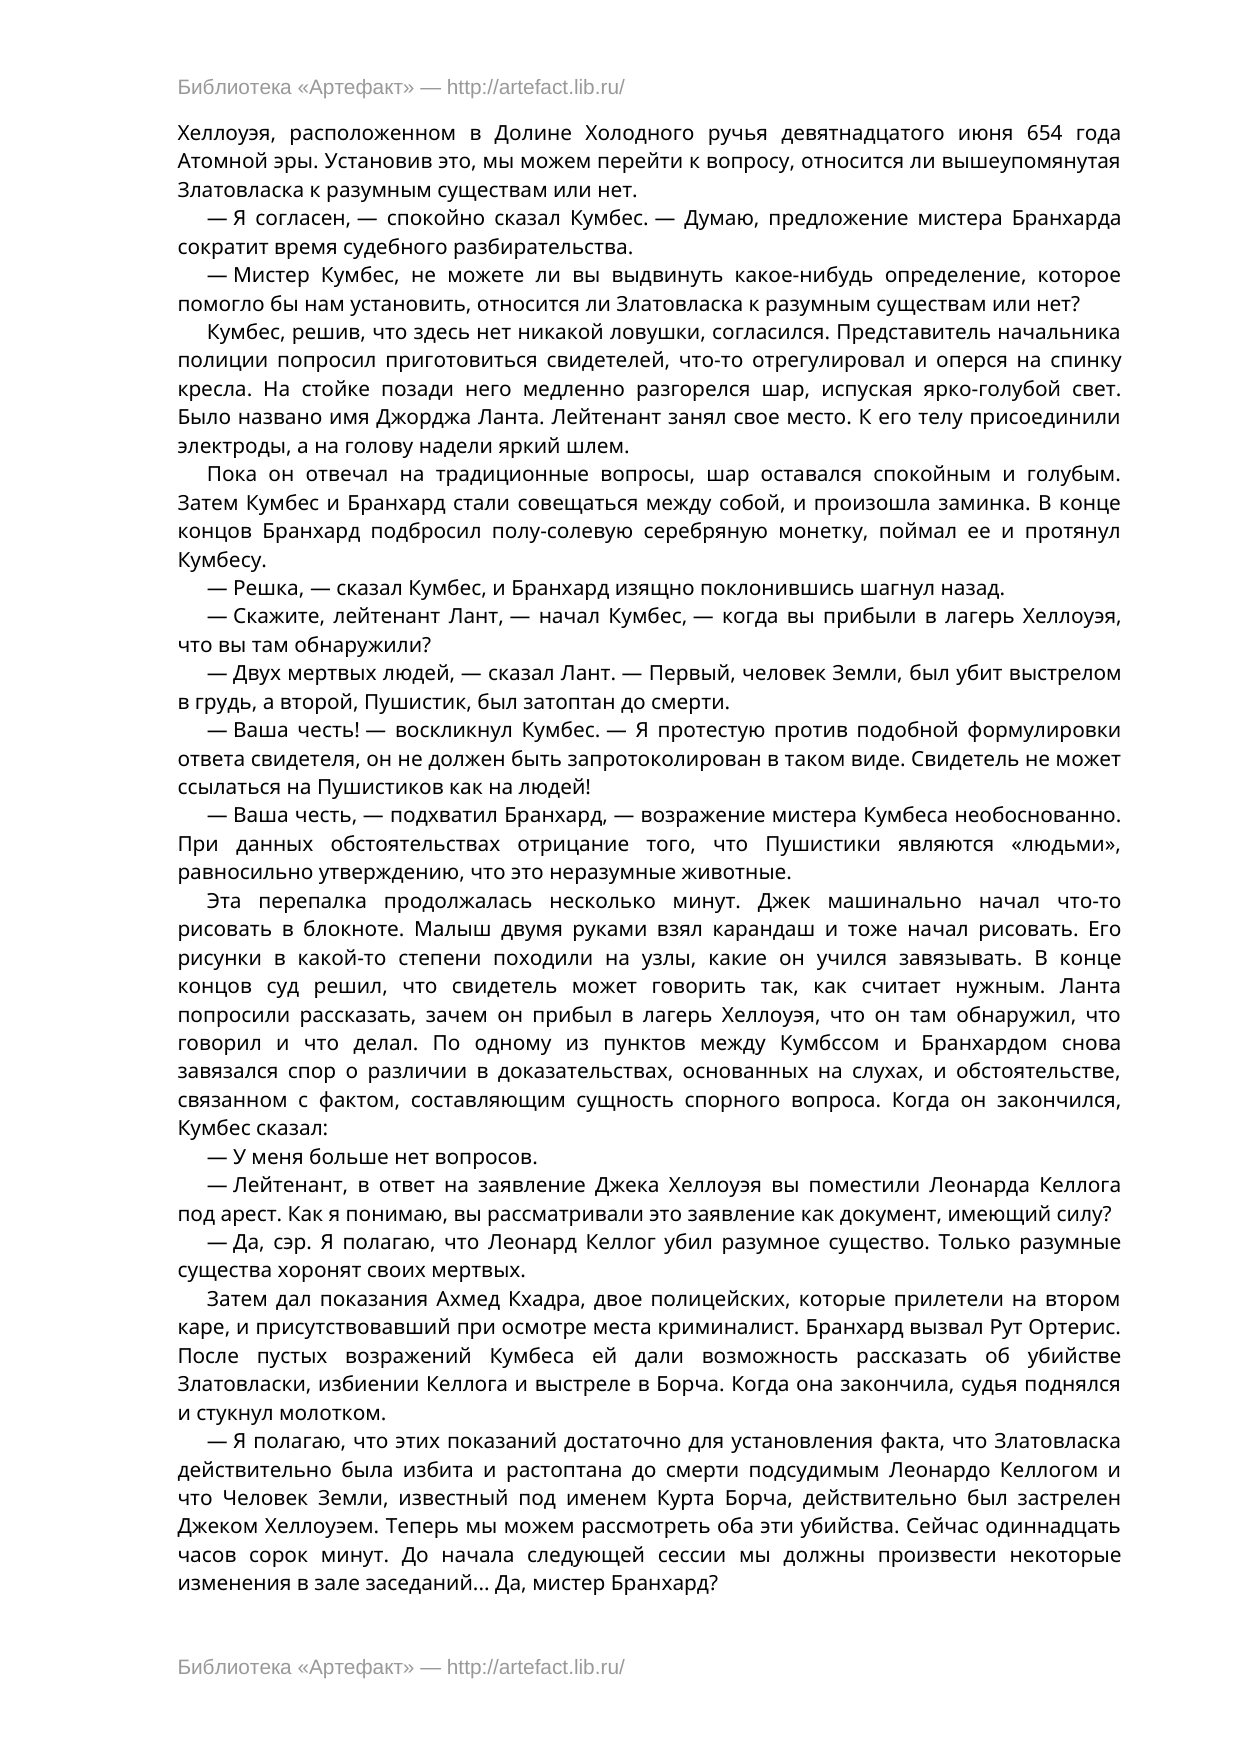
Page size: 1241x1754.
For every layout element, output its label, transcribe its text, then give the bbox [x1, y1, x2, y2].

text — Да, сэр. Я полагаю, что Леонард Келлог убил разумное существо. Только разумные существа хоронят своих мертвых. [177, 1227, 1122, 1284]
text Затем дал показания Ахмед Кхадра, двое полицейских, которые прилетели на втором каре, и присутствовавший при осмотре места криминалист. Бранхард вызвал Рут Ортерис. После пустых возражений Кумбеса ей дали возможность рассказать об убийстве Златовласки, избиении Келлога и выстреле в Борча. Когда она закончила, судья поднялся и стукнул молотком. [177, 1284, 1122, 1426]
text — Двух мертвых людей, — сказал Лант. — Первый, человек Земли, был убит выстрелом в грудь, а второй, Пушистик, был затоптан до смерти. [177, 658, 1122, 715]
text Кумбес, решив, что здесь нет никакой ловушки, согласился. Представитель начальника полиции попросил приготовиться свидетелей, что-то отрегулировал и оперся на спинку кресла. На стойке позади него медленно разгорелся шар, испуская ярко-голубой свет. Было названо имя Джорджа Ланта. Лейтенант занял свое место. К его телу присоединили электроды, а на голову надели яркий шлем. [177, 317, 1122, 459]
text — Решка, — сказал Кумбес, и Бранхард изящно поклонившись шагнул назад. [177, 573, 1122, 602]
text — У меня больше нет вопросов. [177, 1142, 1122, 1170]
text — Мистер Кумбес, не можете ли вы выдвинуть какое-нибудь определение, которое помогло бы нам установить, относится ли Златовласка к разумным существам или нет? [177, 260, 1122, 317]
text — Ваша честь! — воскликнул Кумбес. — Я протестую против подобной формулировки ответа свидетеля, он не должен быть запротоколирован в таком виде. Свидетель не может ссылаться на Пушистиков как на людей! [177, 715, 1122, 801]
text — Я согласен, — спокойно сказал Кумбес. — Думаю, предложение мистера Бранхарда сократит время судебного разбирательства. [177, 203, 1122, 260]
text — Ваша честь, — подхватил Бранхард, — возражение мистера Кумбеса необоснованно. При данных обстоятельствах отрицание того, что Пушистики являются «людьми», равносильно утверждению, что это неразумные животные. [177, 801, 1122, 886]
text Пока он отвечал на традиционные вопросы, шар оставался спокойным и голубым. Затем Кумбес и Бранхард стали совещаться между собой, и произошла заминка. В конце концов Бранхард подбросил полу-солевую серебряную монетку, поймал ее и протянул Кумбесу. [177, 459, 1122, 573]
text — Лейтенант, в ответ на заявление Джека Хеллоуэя вы поместили Леонарда Келлога под арест. Как я понимаю, вы рассматривали это заявление как документ, имеющий силу? [177, 1170, 1122, 1227]
text — Скажите, лейтенант Лант, — начал Кумбес, — когда вы прибыли в лагерь Хеллоуэя, что вы там обнаружили? [177, 602, 1122, 658]
text Эта перепалка продолжалась несколько минут. Джек машинально начал что-то рисовать в блокноте. Малыш двумя руками взял карандаш и тоже начал рисовать. Его рисунки в какой-то степени походили на узлы, какие он учился завязывать. В конце концов суд решил, что свидетель может говорить так, как считает нужным. Ланта попросили рассказать, зачем он прибыл в лагерь Хеллоуэя, что он там обнаружил, что говорил и что делал. По одному из пунктов между Кумбссом и Бранхардом снова завязался спор о различии в доказательствах, основанных на слухах, и обстоятельстве, связанном с фактом, составляющим сущность спорного вопроса. Когда он закончился, Кумбес сказал: [177, 886, 1122, 1142]
text — Я полагаю, что этих показаний достаточно для установления факта, что Златовласка действительно была избита и растоптана до смерти подсудимым Леонардо Келлогом и что Человек Земли, известный под именем Курта Борча, действительно был застрелен Джеком Хеллоуэем. Теперь мы можем рассмотреть оба эти убийства. Сейчас одиннадцать часов сорок минут. До начала следующей сессии мы должны произвести некоторые изменения в зале заседаний... Да, мистер Бранхард? [177, 1426, 1122, 1597]
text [177, 118, 1122, 203]
